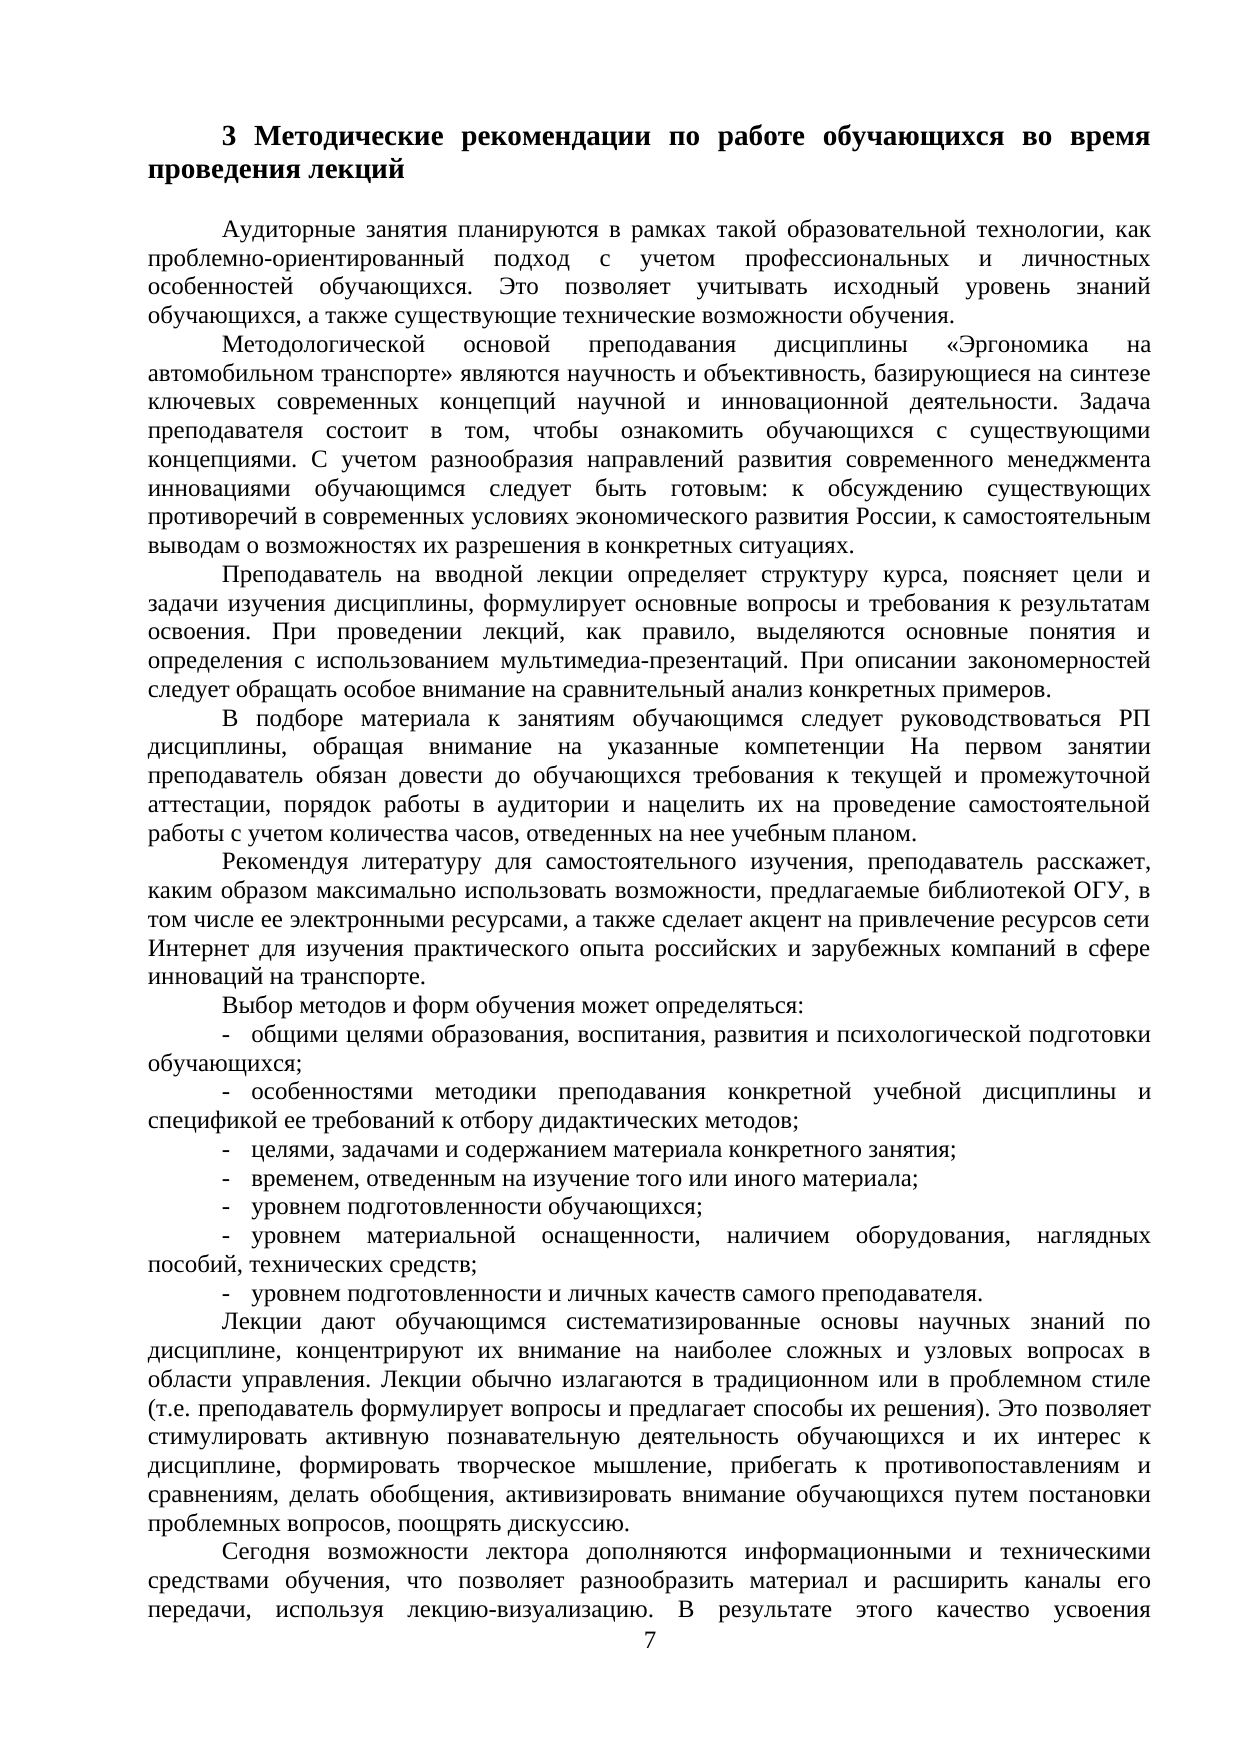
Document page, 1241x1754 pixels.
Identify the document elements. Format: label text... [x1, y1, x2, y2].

text - уровнем подготовленности обучающихся; [148, 1191, 1152, 1220]
text - уровнем материальной оснащенности, наличием оборудования, наглядных пособий, технических средств; [148, 1220, 1152, 1278]
text Аудиторные занятия планируются в рамках такой образовательной технологии, как проблемно-ориентированный подход с учетом профессиональных и личностных особенностей обучающихся. Это позволяет учитывать исходный уровень знаний обучающихся, а также существующие технические возможности обучения. [148, 214, 1152, 329]
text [148, 1536, 1152, 1623]
text - целями, задачами и содержанием материала конкретного занятия; [148, 1134, 1152, 1163]
text Методологической основой преподавания дисциплины «Эргономика на автомобильном транспорте» являются научность и объективность, базирующиеся на синтезе ключевых современных концепций научной и инновационной деятельности. Задача преподавателя состоит в том, чтобы ознакомить обучающихся с существующими концепциями. С учетом разнообразия направлений развития современного менеджмента инновациями обучающимся следует быть готовым: к обсуждению существующих противоречий в современных условиях экономического развития России, к самостоятельным выводам о возможностях их разрешения в конкретных ситуациях. [148, 329, 1152, 559]
text - временем, отведенным на изучение того или иного материала; [148, 1163, 1152, 1191]
text Лекции дают обучающимся систематизированные основы научных знаний по дисциплине, концентрируют их внимание на наиболее сложных и узловых вопросах в области управления. Лекции обычно излагаются в традиционном или в проблемном стиле (т.е. преподаватель формулирует вопросы и предлагает способы их решения). Это позволяет стимулировать активную познавательную деятельность обучающихся и их интерес к дисциплине, формировать творческое мышление, прибегать к противопоставлениям и сравнениям, делать обобщения, активизировать внимание обучающихся путем постановки проблемных вопросов, поощрять дискуссию. [148, 1306, 1152, 1536]
text Рекомендуя литературу для самостоятельного изучения, преподаватель расскажет, каким образом максимально использовать возможности, предлагаемые библиотекой ОГУ, в том числе ее электронными ресурсами, а также сделает акцент на привлечение ресурсов сети Интернет для изучения практического опыта российских и зарубежных компаний в сфере инноваций на транспорте. [148, 846, 1152, 990]
text - общими целями образования, воспитания, развития и психологической подготовки обучающихся; [148, 1019, 1152, 1076]
text 3 Методические рекомендации по работе обучающихся во время проведения лекций [148, 118, 1152, 185]
text - уровнем подготовленности и личных качеств самого преподавателя. [148, 1278, 1152, 1306]
text В подборе материала к занятиям обучающимся следует руководствоваться РП дисциплины, обращая внимание на указанные компетенции На первом занятии преподаватель обязан довести до обучающихся требования к текущей и промежуточной аттестации, порядок работы в аудитории и нацелить их на проведение самостоятельной работы с учетом количества часов, отведенных на нее учебным планом. [148, 703, 1152, 846]
text Выбор методов и форм обучения может определяться: [148, 990, 1152, 1019]
text - особенностями методики преподавания конкретной учебной дисциплины и спецификой ее требований к отбору дидактических методов; [148, 1076, 1152, 1134]
text Преподаватель на вводной лекции определяет структуру курса, поясняет цели и задачи изучения дисциплины, формулирует основные вопросы и требования к результатам освоения. При проведении лекций, как правило, выделяются основные понятия и определения с использованием мультимедиа-презентаций. При описании закономерностей следует обращать особое внимание на сравнительный анализ конкретных примеров. [148, 559, 1152, 703]
